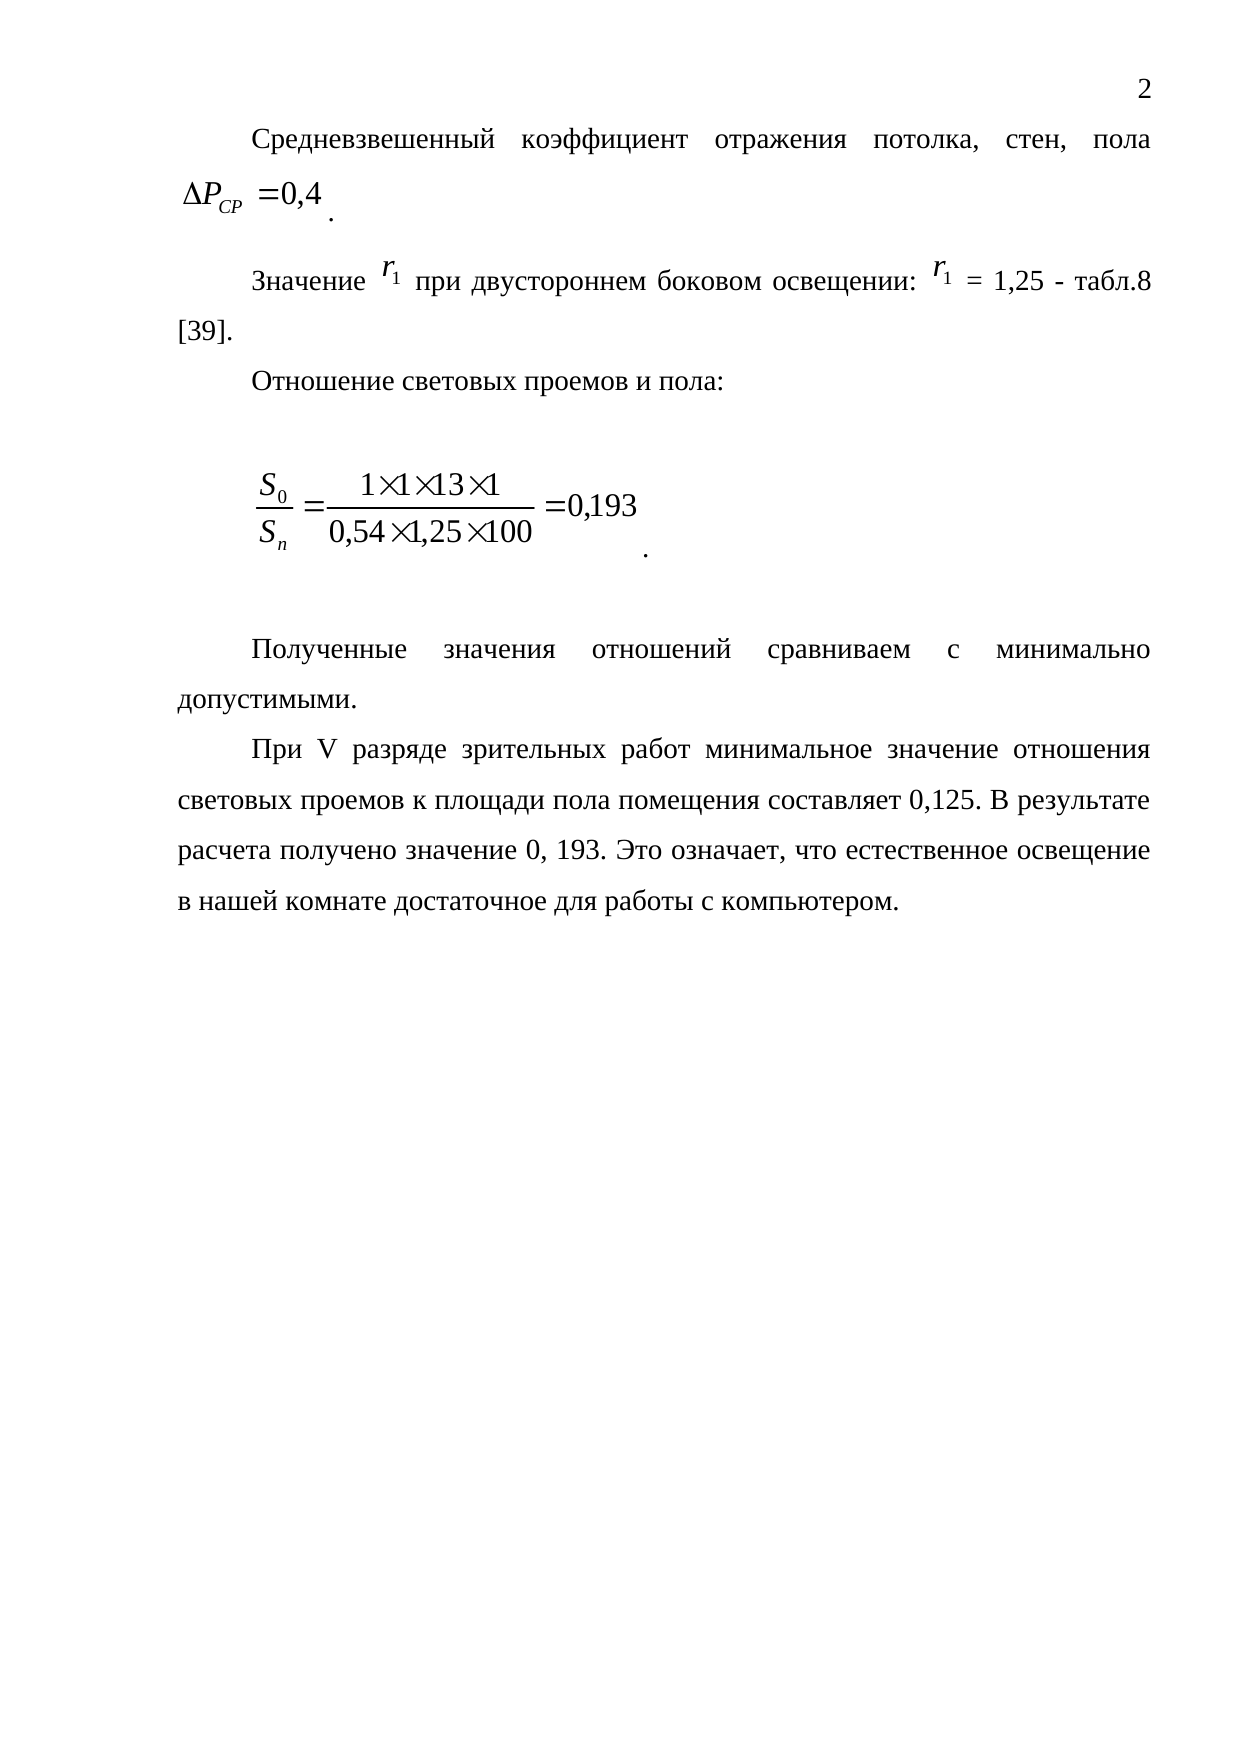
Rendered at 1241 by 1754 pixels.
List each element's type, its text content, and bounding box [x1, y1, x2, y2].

text Полученные значения отношений сравниваем с минимально допустимыми. [177, 631, 1152, 715]
text Средневзвешенный коэффициент отражения потолка, стен, пола . [177, 121, 1152, 228]
text Отношение световых проемов и пола: [177, 363, 1152, 397]
text Значение при двустороннем боковом освещении: = 1,25 - табл.8 [39]. [177, 244, 1152, 346]
text При V разряде зрительных работ минимальное значение отношения световых проемов к площади пола помещения составляет 0,125. В результате расчета получено значение 0, 193. Это означает, что естественное освещение в нашей комнате достаточное для работы с компьютером. [177, 732, 1152, 916]
text . [177, 464, 1152, 564]
